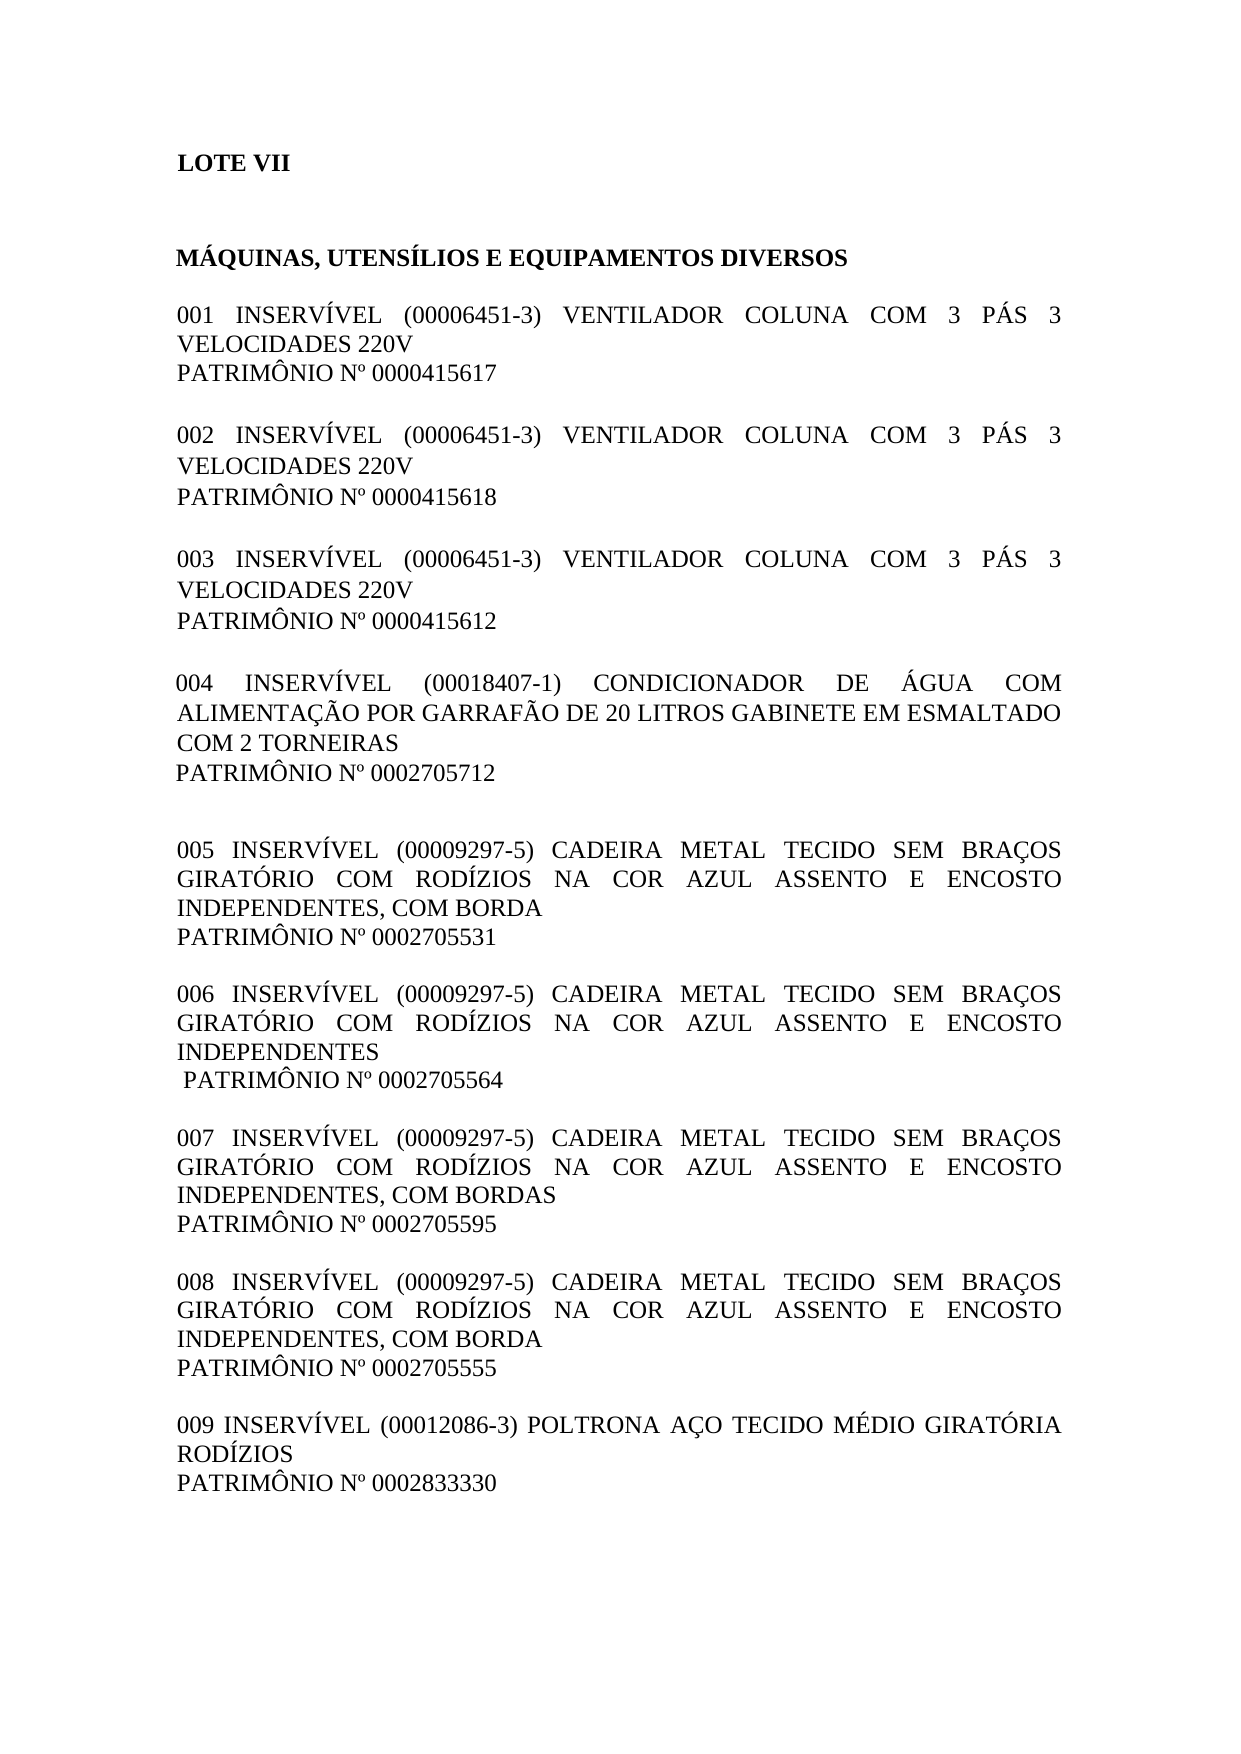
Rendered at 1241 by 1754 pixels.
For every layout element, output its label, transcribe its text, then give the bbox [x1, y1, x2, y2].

subtitle MÁQUINAS, UTENSÍLIOS E EQUIPAMENTOS DIVERSOS [176, 243, 1063, 272]
text PATRIMÔNIO Nº 0000415612 [177, 606, 1062, 635]
text 003 INSERVÍVEL (00006451-3) VENTILADOR COLUNA COM 3 PÁS 3 VELOCIDADES 220V [177, 544, 1062, 604]
text PATRIMÔNIO Nº 0000415618 [177, 482, 1062, 511]
text 007 INSERVÍVEL (00009297-5) CADEIRA METAL TECIDO SEM BRAÇOS GIRATÓRIO COM RODÍZIOS NA COR AZUL ASSENTO E ENCOSTO INDEPENDENTES, COM BORDAS [177, 1123, 1063, 1209]
text PATRIMÔNIO Nº 0002705564 [177, 1066, 997, 1094]
text PATRIMÔNIO Nº 0002705712 [175, 758, 1062, 787]
text PATRIMÔNIO Nº 0000415617 [177, 358, 1063, 387]
text PATRIMÔNIO Nº 0002705555 [177, 1353, 1063, 1382]
text 001 INSERVÍVEL (00006451-3) VENTILADOR COLUNA COM 3 PÁS 3 VELOCIDADES 220V [177, 300, 1062, 358]
text PATRIMÔNIO Nº 0002833330 [177, 1468, 1063, 1497]
text PATRIMÔNIO Nº 0002705595 [177, 1209, 1063, 1238]
text PATRIMÔNIO Nº 0002705531 [177, 922, 1063, 951]
text 005 INSERVÍVEL (00009297-5) CADEIRA METAL TECIDO SEM BRAÇOS GIRATÓRIO COM RODÍZIOS NA COR AZUL ASSENTO E ENCOSTO INDEPENDENTES, COM BORDA [177, 836, 1062, 922]
text 006 INSERVÍVEL (00009297-5) CADEIRA METAL TECIDO SEM BRAÇOS GIRATÓRIO COM RODÍZIOS NA COR AZUL ASSENTO E ENCOSTO INDEPENDENTES [177, 979, 1063, 1066]
text 008 INSERVÍVEL (00009297-5) CADEIRA METAL TECIDO SEM BRAÇOS GIRATÓRIO COM RODÍZIOS NA COR AZUL ASSENTO E ENCOSTO INDEPENDENTES, COM BORDA [177, 1267, 1063, 1353]
text 004 INSERVÍVEL (00018407-1) CONDICIONADOR DE ÁGUA COM ALIMENTAÇÃO POR GARRAFÃO DE 20 LITROS GABINETE EM ESMALTADO COM 2 TORNEIRAS [175, 668, 1062, 757]
text 002 INSERVÍVEL (00006451-3) VENTILADOR COLUNA COM 3 PÁS 3 VELOCIDADES 220V [177, 420, 1062, 480]
text 009 INSERVÍVEL (00012086-3) POLTRONA AÇO TECIDO MÉDIO GIRATÓRIA RODÍZIOS [177, 1411, 1063, 1468]
text LOTE VII [177, 148, 1063, 176]
